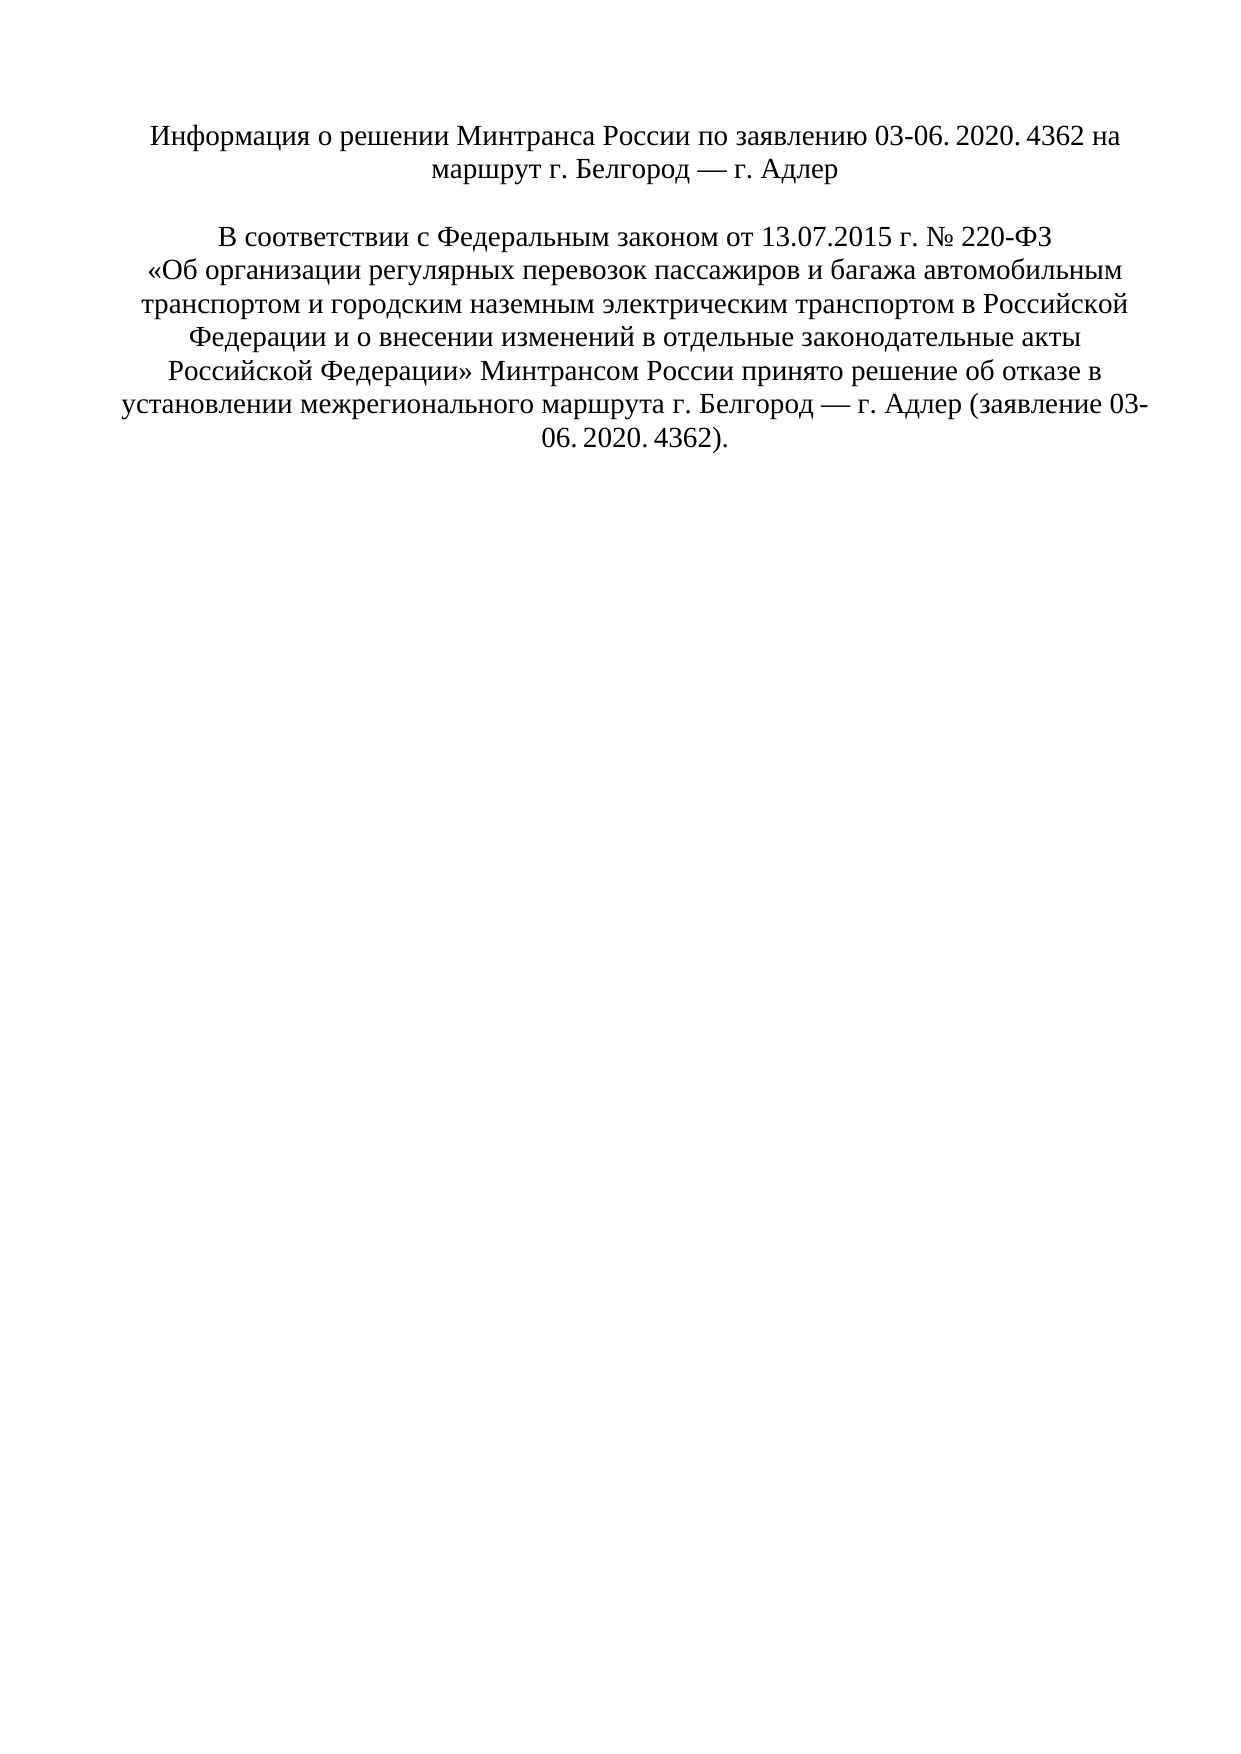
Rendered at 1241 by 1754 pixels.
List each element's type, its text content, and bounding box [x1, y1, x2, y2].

text Информация о решении Минтранса России по заявлению 03-06. 2020. 4362 на маршрут г. Белгород — г. Адлер [118, 118, 1152, 185]
text В соответствии с Федеральным законом от 13.07.2015 г. № 220-ФЗ «Об организации регулярных перевозок пассажиров и багажа автомобильным транспортом и городским наземным электрическим транспортом в Российской Федерации и о внесении изменений в отдельные законодательные акты Российской Федерации» Минтрансом России принято решение об отказе в установлении межрегионального маршрута г. Белгород — г. Адлер (заявление 03-06. 2020. 4362). [118, 219, 1152, 453]
